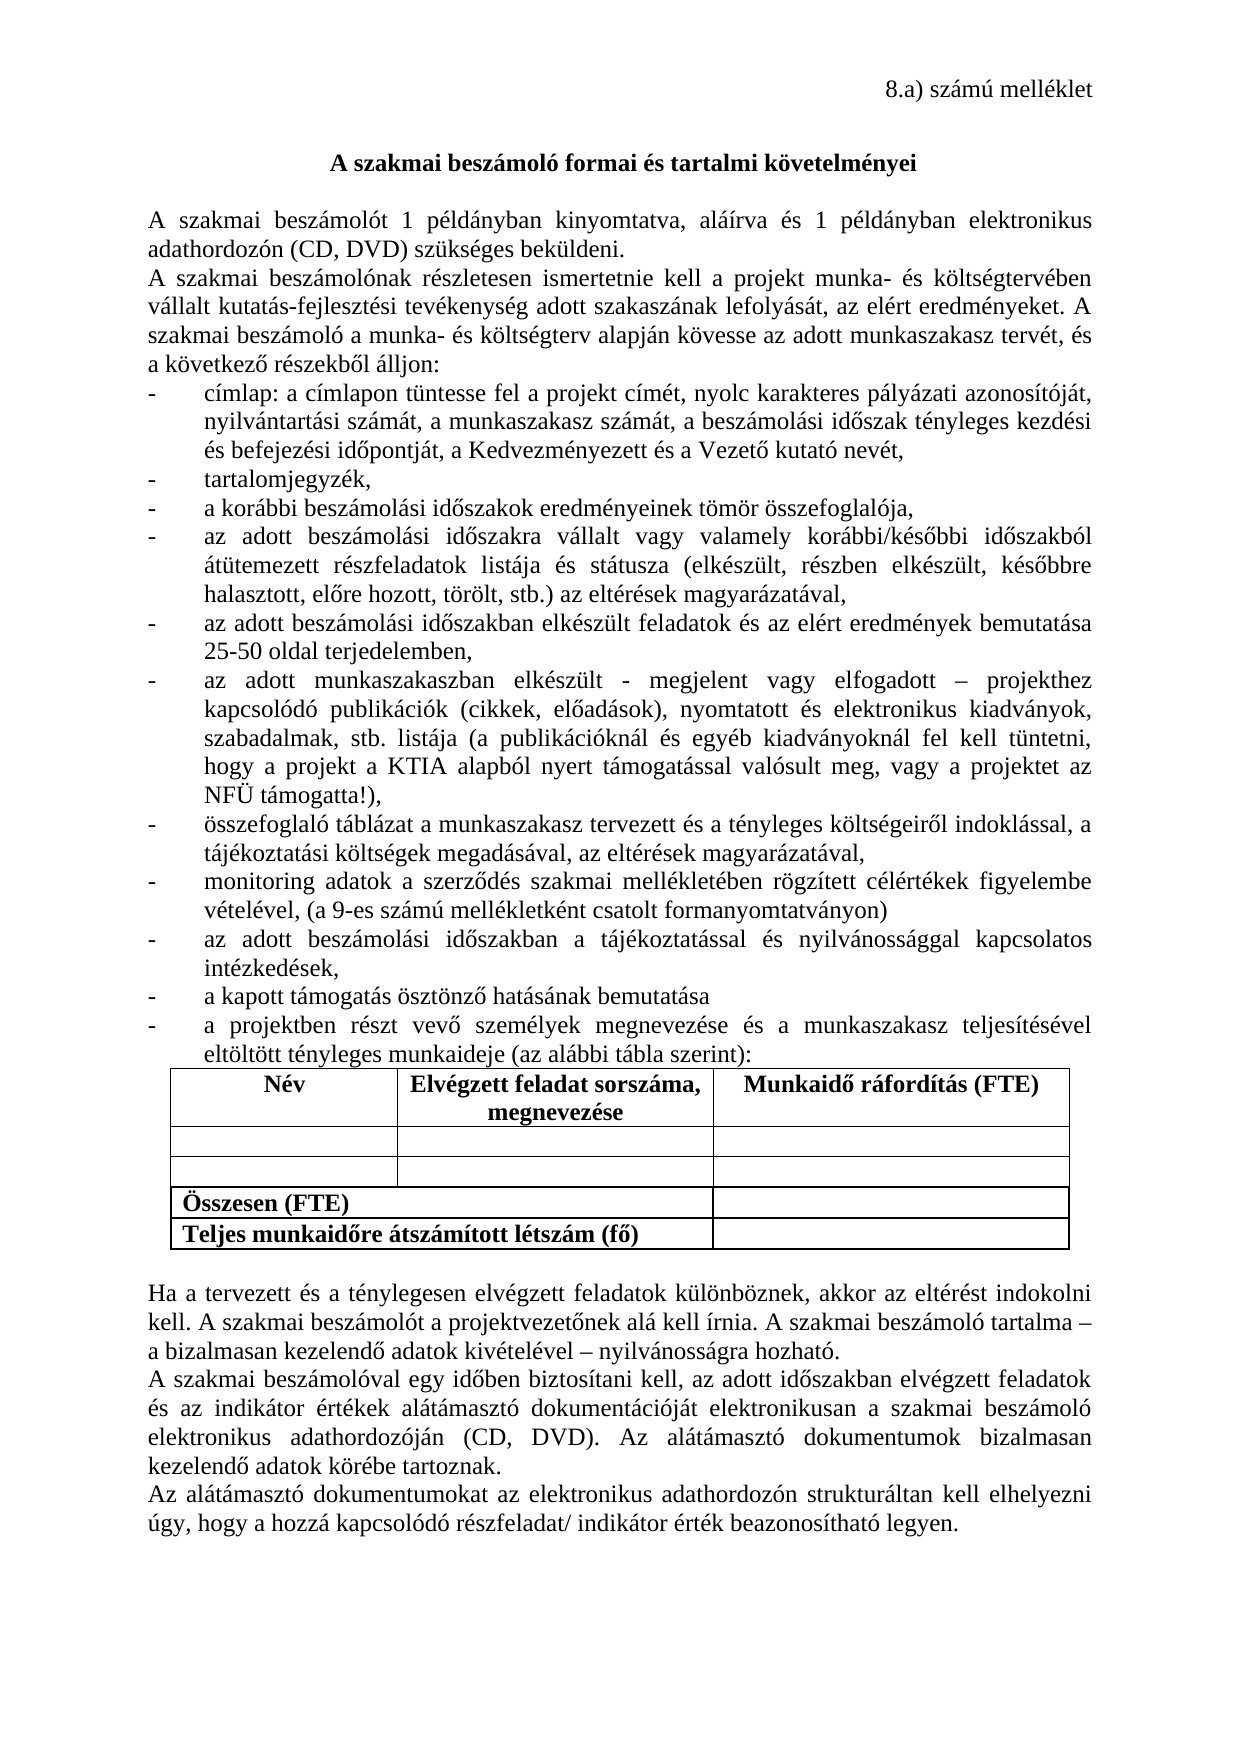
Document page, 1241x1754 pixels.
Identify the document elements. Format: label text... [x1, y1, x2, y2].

list az adott beszámolási időszakban elkészült feladatok és az elért eredmények bemutatása 25-50 oldal terjedelemben, [148, 608, 1093, 665]
table_header Név [171, 1069, 397, 1126]
table_cell [171, 1127, 397, 1156]
list a kapott támogatás ösztönző hatásának bemutatása [148, 981, 1093, 1010]
table_cell [714, 1219, 1068, 1247]
text Az alátámasztó dokumentumokat az elektronikus adathordozón strukturáltan kell elhelyezni úgy, hogy a hozzá kapcsolódó részfeladat/ indikátor érték beazonosítható legyen. [148, 1479, 1093, 1537]
table_cell [171, 1157, 397, 1186]
table_header Elvégzett feladat sorszáma, megnevezése [398, 1069, 713, 1126]
text A szakmai beszámoló formai és tartalmi követelményei [148, 148, 1093, 176]
list a projektben részt vevő személyek megnevezése és a munkaszakasz teljesítésével eltöltött tényleges munkaideje (az alábbi tábla szerint): [148, 1010, 1093, 1068]
list címlap: a címlapon tüntesse fel a projekt címét, nyolc karakteres pályázati azonosítóját, nyilvántartási számát, a munkaszakasz számát, a beszámolási időszak tényleges kezdési és befejezési időpontját, a Kedvezményezett és a Vezető kutató nevét, [148, 378, 1093, 464]
table_cell [398, 1127, 713, 1156]
text A szakmai beszámolónak részletesen ismertetnie kell a projekt munka- és költségtervében vállalt kutatás-fejlesztési tevékenység adott szakaszának lefolyását, az elért eredményeket. A szakmai beszámoló a munka- és költségterv alapján kövesse az adott munkaszakasz tervét, és a következő részekből álljon: [148, 263, 1093, 378]
list a korábbi beszámolási időszakok eredményeinek tömör összefoglalója, [148, 493, 1093, 521]
table_cell Összesen (FTE) [172, 1188, 712, 1217]
list az adott beszámolási időszakra vállalt vagy valamely korábbi/későbbi időszakból átütemezett részfeladatok listája és státusza (elkészült, részben elkészült, későbbre halasztott, előre hozott, törölt, stb.) az eltérések magyarázatával, [148, 521, 1093, 608]
table_cell [714, 1157, 1069, 1186]
text A szakmai beszámolóval egy időben biztosítani kell, az adott időszakban elvégzett feladatok és az indikátor értékek alátámasztó dokumentációját elektronikusan a szakmai beszámoló elektronikus adathordozóján (CD, DVD). Az alátámasztó dokumentumok bizalmasan kezelendő adatok körébe tartoznak. [148, 1364, 1093, 1479]
list összefoglaló táblázat a munkaszakasz tervezett és a tényleges költségeiről indoklással, a tájékoztatási költségek megadásával, az eltérések magyarázatával, [148, 809, 1093, 866]
table_cell [714, 1188, 1068, 1217]
text A szakmai beszámolót 1 példányban kinyomtatva, aláírva és 1 példányban elektronikus adathordozón (CD, DVD) szükséges beküldeni. [148, 205, 1093, 263]
text Ha a tervezett és a ténylegesen elvégzett feladatok különböznek, akkor az eltérést indokolni kell. A szakmai beszámolót a projektvezetőnek alá kell írnia. A szakmai beszámoló tartalma – a bizalmasan kezelendő adatok kivételével – nyilvánosságra hozható. [148, 1278, 1093, 1364]
table_cell [714, 1127, 1069, 1156]
list az adott munkaszakaszban elkészült - megjelent vagy elfogadott – projekthez kapcsolódó publikációk (cikkek, előadások), nyomtatott és elektronikus kiadványok, szabadalmak, stb. listája (a publikációknál és egyéb kiadványoknál fel kell tüntetni, hogy a projekt a KTIA alapból nyert támogatással valósult meg, vagy a projektet az NFÜ támogatta!), [148, 665, 1093, 809]
list tartalomjegyzék, [148, 464, 1093, 493]
table_header Munkaidő ráfordítás (FTE) [714, 1069, 1069, 1126]
list monitoring adatok a szerződés szakmai mellékletében rögzített célértékek figyelembe vételével, (a 9-es számú mellékletként csatolt formanyomtatványon) [148, 866, 1093, 924]
table_cell Teljes munkaidőre átszámított létszám (fő) [172, 1219, 712, 1247]
table_cell [398, 1157, 713, 1186]
list az adott beszámolási időszakban a tájékoztatással és nyilvánossággal kapcsolatos intézkedések, [148, 924, 1093, 981]
